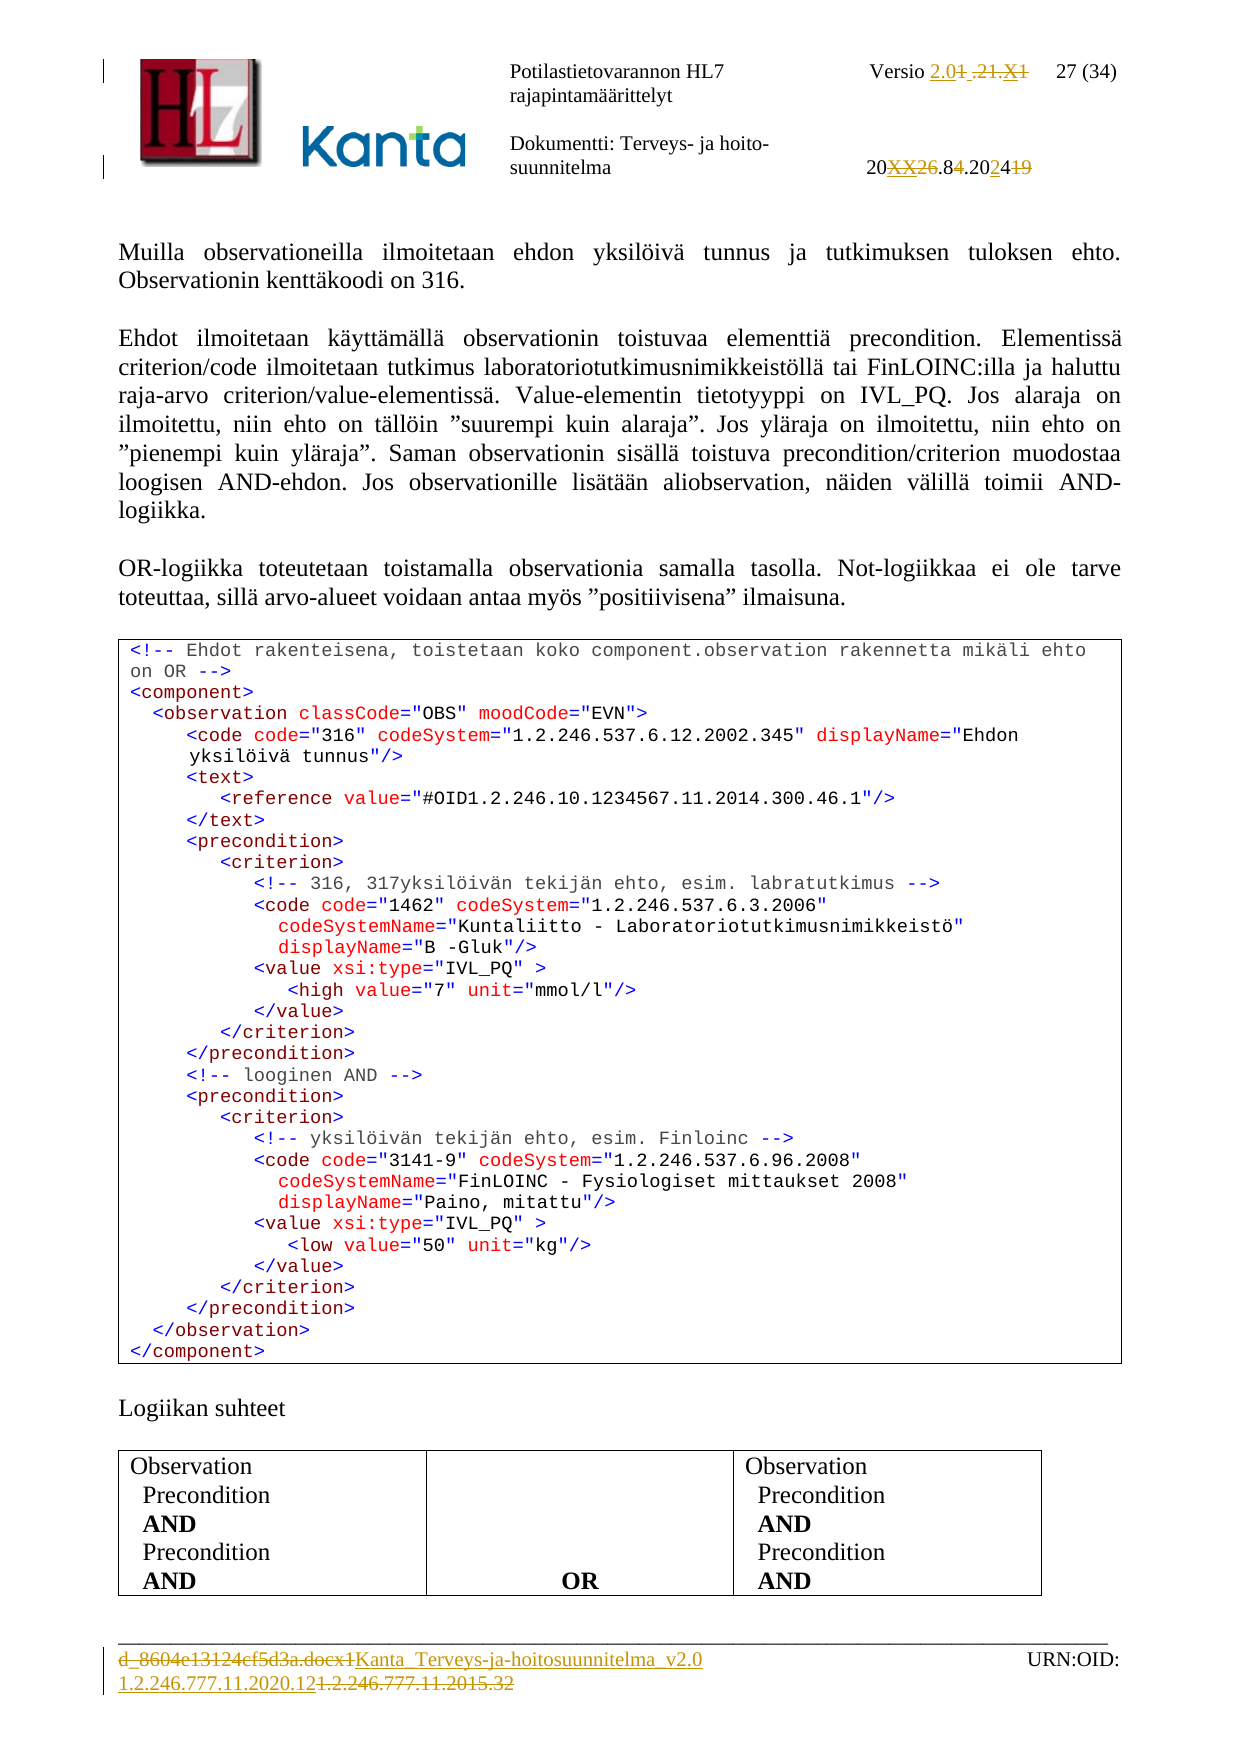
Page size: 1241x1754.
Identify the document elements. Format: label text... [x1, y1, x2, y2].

text Ehdot ilmoitetaan käyttämällä observationin toistuvaa elementtiä precondition. Elementissä criterion/code ilmoitetaan tutkimus laboratoriotutkimusnimikkeistöllä tai FinLOINC:illa ja haluttu raja-arvo criterion/value-elementissä. Value-elementin tietotyyppi on IVL_PQ. Jos alaraja on ilmoitettu, niin ehto on tällöin ”suurempi kuin alaraja”. Jos yläraja on ilmoitettu, niin ehto on ”pienempi kuin yläraja”. Saman observationin sisällä toistuva precondition/criterion muodostaa loogisen AND-ehdon. Jos observationille lisätään aliobservation, näiden välillä toimii AND-logiikka. [118, 323, 1122, 524]
table_header Observation Precondition AND Precondition AND Precondition [119, 1451, 426, 1595]
table_header OR [427, 1451, 733, 1595]
table_header <!-- Ehdot rakenteisena, toistetaan koko component.observation rakennetta mikäli ehto on OR --> <component> <observation classCode="OBS" moodCode="EVN"> <code code="316" codeSystem="1.2.246.537.6.12.2002.345" displayName="Ehdon yksilöivä tunnus"/> <text> <reference value="#OID1.2.246.10.1234567.11.2014.300.46.1"/> </text> <precondition> <criterion> <!-- 316, 317yksilöivän tekijän ehto, esim. labratutkimus --> <code code="1462" codeSystem="1.2.246.537.6.3.2006" codeSystemName="Kuntaliitto - Laboratoriotutkimusnimikkeistö" displayName="B -Gluk"/> <value xsi:type="IVL_PQ" > <high value="7" unit="mmol/l"/> </value> </criterion> </precondition> <!-- looginen AND --> <precondition> <criterion> <!-- yksilöivän tekijän ehto, esim. Finloinc --> <code code="3141-9" codeSystem="1.2.246.537.6.96.2008" codeSystemName="FinLOINC - Fysiologiset mittaukset 2008" displayName="Paino, mitattu"/> <value xsi:type="IVL_PQ" > <low value="50" unit="kg"/> </value> </criterion> </precondition> </observation> </component> [119, 640, 1121, 1363]
picture [140, 59, 263, 167]
text Logiikan suhteet [118, 1393, 1122, 1421]
text OR-logiikka toteutetaan toistamalla observationia samalla tasolla. Not-logiikkaa ei ole tarve toteuttaa, sillä arvo-alueet voidaan antaa myös ”positiivisena” ilmaisuna. [118, 553, 1122, 611]
picture [302, 126, 466, 167]
table_header Observation Precondition AND Precondition AND Precondition [734, 1451, 1041, 1595]
text Muilla observationeilla ilmoitetaan ehdon yksilöivä tunnus ja tutkimuksen tuloksen ehto. Observationin kenttäkoodi on 316. [118, 237, 1122, 294]
